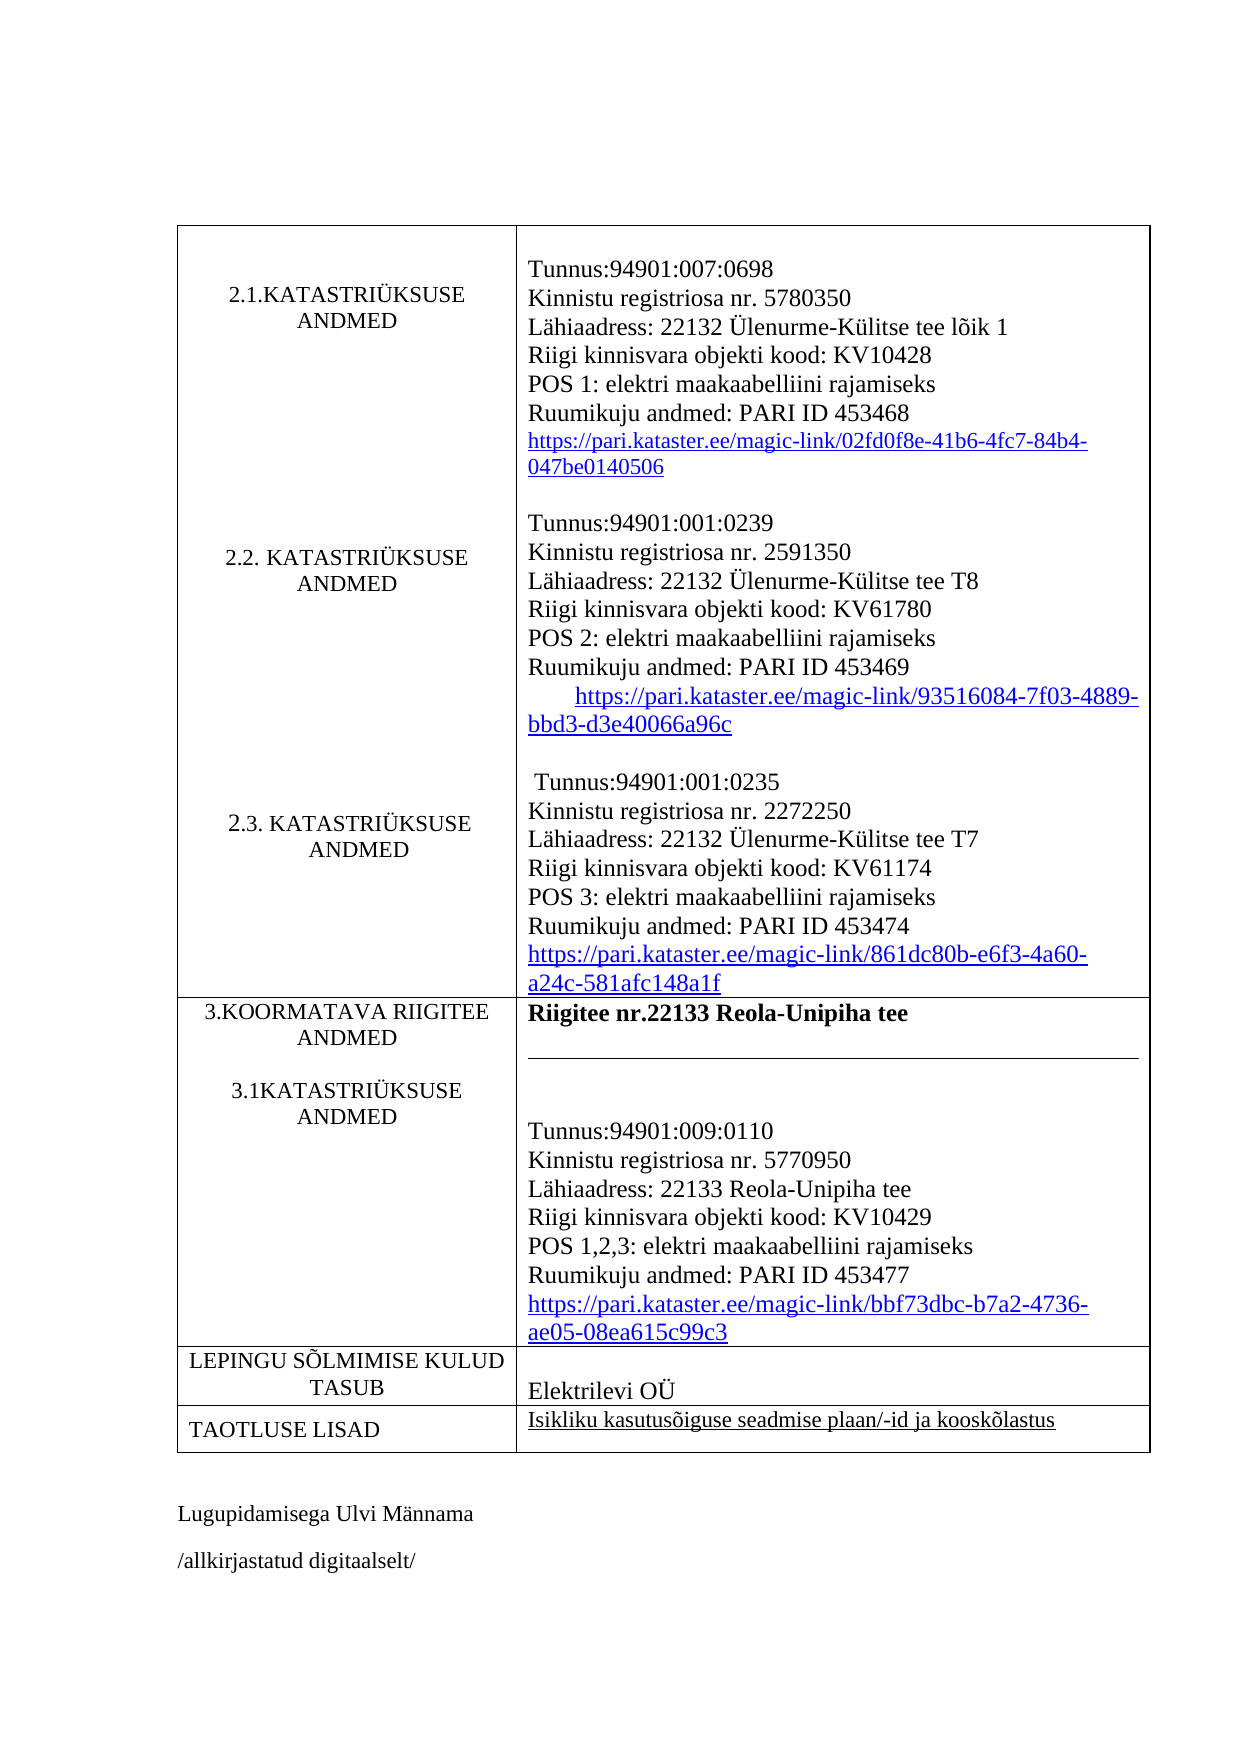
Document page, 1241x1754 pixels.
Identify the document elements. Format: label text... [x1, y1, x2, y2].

text Lugupidamisega Ulvi Männama [177, 1500, 1152, 1526]
table_cell LEPINGU SÕLMIMISE KULUD TASUB [178, 1347, 516, 1405]
table_cell Isikliku kasutusõiguse seadmise plaan/-id ja kooskõlastus [517, 1406, 1149, 1452]
table_cell 2.1.KATASTRIÜKSUSE ANDMED 2.2. KATASTRIÜKSUSE ANDMED 2.3. KATASTRIÜKSUSE ANDMED [178, 226, 516, 997]
table_cell Riigitee nr.22133 Reola-Unipiha tee Tunnus:94901:009:0110 Kinnistu registriosa nr. 5770950 Lähiaadress: 22133 Reola-Unipiha tee Riigi kinnisvara objekti kood: KV10429 POS 1,2,3: elektri maakaabelliini rajamiseks Ruumikuju andmed: PARI ID 453477 https://pari.kataster.ee/magic-link/bbf73dbc-b7a2-4736-ae05-08ea615c99c3 [517, 998, 1149, 1346]
table_cell TAOTLUSE LISAD [178, 1406, 516, 1452]
table_cell Elektrilevi OÜ [517, 1347, 1149, 1405]
table_cell Tunnus:94901:007:0698 Kinnistu registriosa nr. 5780350 Lähiaadress: 22132 Ülenurme-Külitse tee lõik 1 Riigi kinnisvara objekti kood: KV10428 POS 1: elektri maakaabelliini rajamiseks Ruumikuju andmed: PARI ID 453468 https://pari.kataster.ee/magic-link/02fd0f8e-41b6-4fc7-84b4-047be0140506 Tunnus:94901:001:0239 Kinnistu registriosa nr. 2591350 Lähiaadress: 22132 Ülenurme-Külitse tee T8 Riigi kinnisvara objekti kood: KV61780 POS 2: elektri maakaabelliini rajamiseks Ruumikuju andmed: PARI ID 453469 https://pari.kataster.ee/magic-link/93516084-7f03-4889-bbd3-d3e40066a96c Tunnus:94901:001:0235 Kinnistu registriosa nr. 2272250 Lähiaadress: 22132 Ülenurme-Külitse tee T7 Riigi kinnisvara objekti kood: KV61174 POS 3: elektri maakaabelliini rajamiseks Ruumikuju andmed: PARI ID 453474 https://pari.kataster.ee/magic-link/861dc80b-e6f3-4a60-a24c-581afc148a1f [517, 226, 1149, 997]
text /allkirjastatud digitaalselt/ [177, 1547, 1152, 1574]
table_cell 3.KOORMATAVA RIIGITEE ANDMED 3.1KATASTRIÜKSUSE ANDMED [178, 998, 516, 1346]
